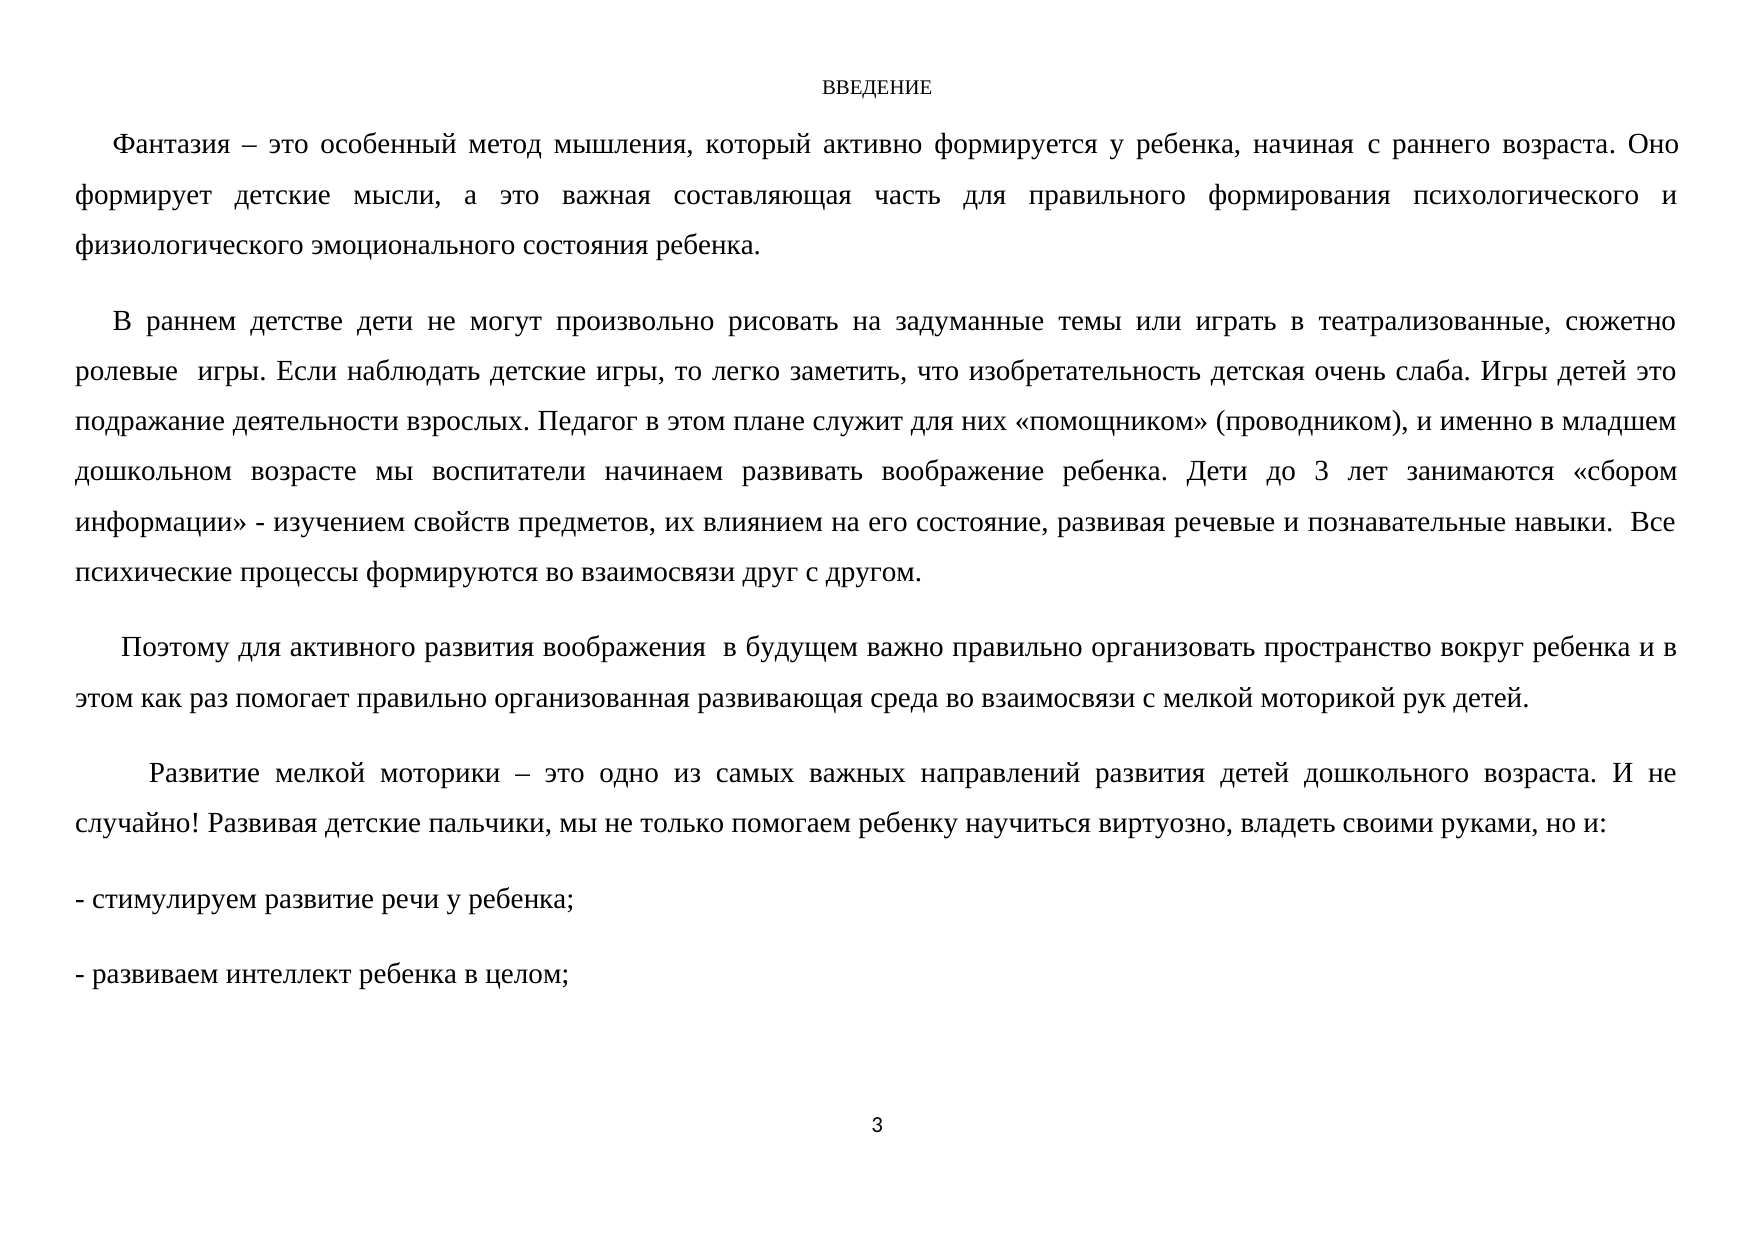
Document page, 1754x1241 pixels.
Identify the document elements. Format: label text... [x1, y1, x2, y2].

text - развиваем интеллект ребенка в целом; [75, 956, 1679, 989]
text ВВЕДЕНИЕ [75, 75, 1679, 99]
text - стимулируем развитие речи у ребенка; [75, 881, 1679, 914]
text В раннем детстве дети не могут произвольно рисовать на задуманные темы или играть в театрализованные, сюжетно ролевые игры. Если наблюдать детские игры, то легко заметить, что изобретательность детская очень слаба. Игры детей это подражание деятельности взрослых. Педагог в этом плане служит для них «помощником» (проводником), и именно в младшем дошкольном возрасте мы воспитатели начинаем развивать воображение ребенка. Дети до 3 лет занимаются «сбором информации» - изучением свойств предметов, их влиянием на его состояние, развивая речевые и познавательные навыки. Все психические процессы формируются во взаимосвязи друг с другом. [75, 303, 1679, 588]
text Поэтому для активного развития воображения в будущем важно правильно организовать пространство вокруг ребенка и в этом как раз помогает правильно организованная развивающая среда во взаимосвязи с мелкой моторикой рук детей. [75, 629, 1679, 713]
text Фантазия – это особенный метод мышления, который активно формируется у ребенка, начиная с раннего возраста. Оно формирует детские мысли, а это важная составляющая часть для правильного формирования психологического и физиологического эмоционального состояния ребенка. [75, 127, 1679, 261]
text Развитие мелкой моторики – это одно из самых важных направлений развития детей дошкольного возраста. И не случайно! Развивая детские пальчики, мы не только помогаем ребенку научиться виртуозно, владеть своими руками, но и: [75, 755, 1679, 839]
